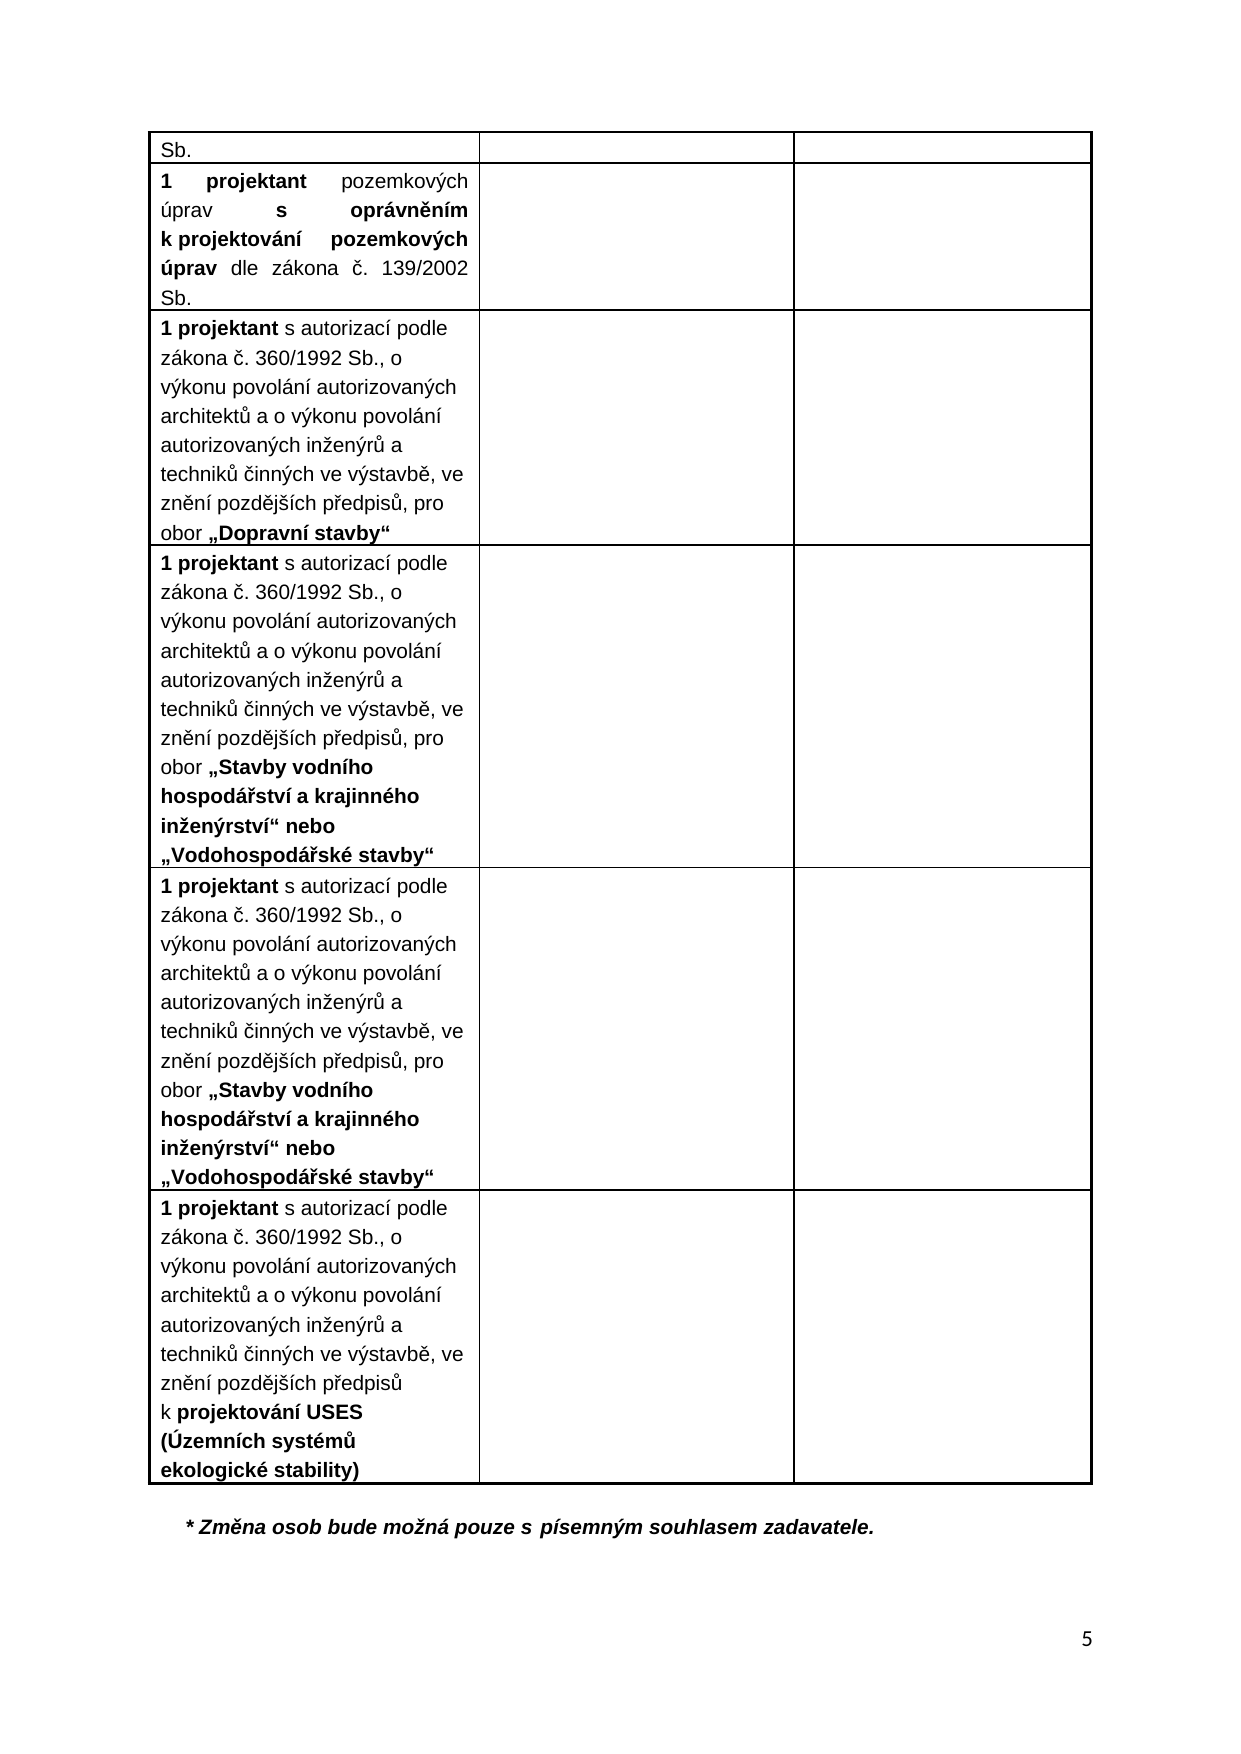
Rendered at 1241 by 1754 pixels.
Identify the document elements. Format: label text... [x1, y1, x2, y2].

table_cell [151, 164, 479, 309]
table_cell 1 projektant s autorizací podle zákona č. 360/1992 Sb., o výkonu povolání autorizovaných architektů a o výkonu povolání autorizovaných inženýrů a techniků činných ve výstavbě, ve znění pozdějších předpisů k projektování USES (Územních systémů ekologické stability) [151, 1191, 479, 1482]
table_cell 1 projektant s autorizací podle zákona č. 360/1992 Sb., o výkonu povolání autorizovaných architektů a o výkonu povolání autorizovaných inženýrů a techniků činných ve výstavbě, ve znění pozdějších předpisů, pro obor „Dopravní stavby“ [151, 311, 479, 544]
table_cell [480, 1191, 793, 1482]
table_cell [795, 133, 1090, 162]
text * Změna osob bude možná pouze s písemným souhlasem zadavatele. [185, 1514, 1093, 1538]
table_cell [480, 546, 793, 867]
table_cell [151, 133, 479, 162]
table_cell [480, 133, 793, 162]
table_cell 1 projektant s autorizací podle zákona č. 360/1992 Sb., o výkonu povolání autorizovaných architektů a o výkonu povolání autorizovaných inženýrů a techniků činných ve výstavbě, ve znění pozdějších předpisů, pro obor „Stavby vodního hospodářství a krajinného inženýrství“ nebo „Vodohospodářské stavby“ [151, 546, 479, 867]
table_cell [795, 164, 1090, 309]
table_cell 1 projektant s autorizací podle zákona č. 360/1992 Sb., o výkonu povolání autorizovaných architektů a o výkonu povolání autorizovaných inženýrů a techniků činných ve výstavbě, ve znění pozdějších předpisů, pro obor „Stavby vodního hospodářství a krajinného inženýrství“ nebo „Vodohospodářské stavby“ [151, 868, 479, 1189]
table_cell [795, 868, 1090, 1189]
table_cell [480, 311, 793, 544]
table_cell [795, 1191, 1090, 1482]
table_cell [795, 311, 1090, 544]
table_cell [480, 868, 793, 1189]
table_cell [480, 164, 793, 309]
table_cell [795, 546, 1090, 867]
